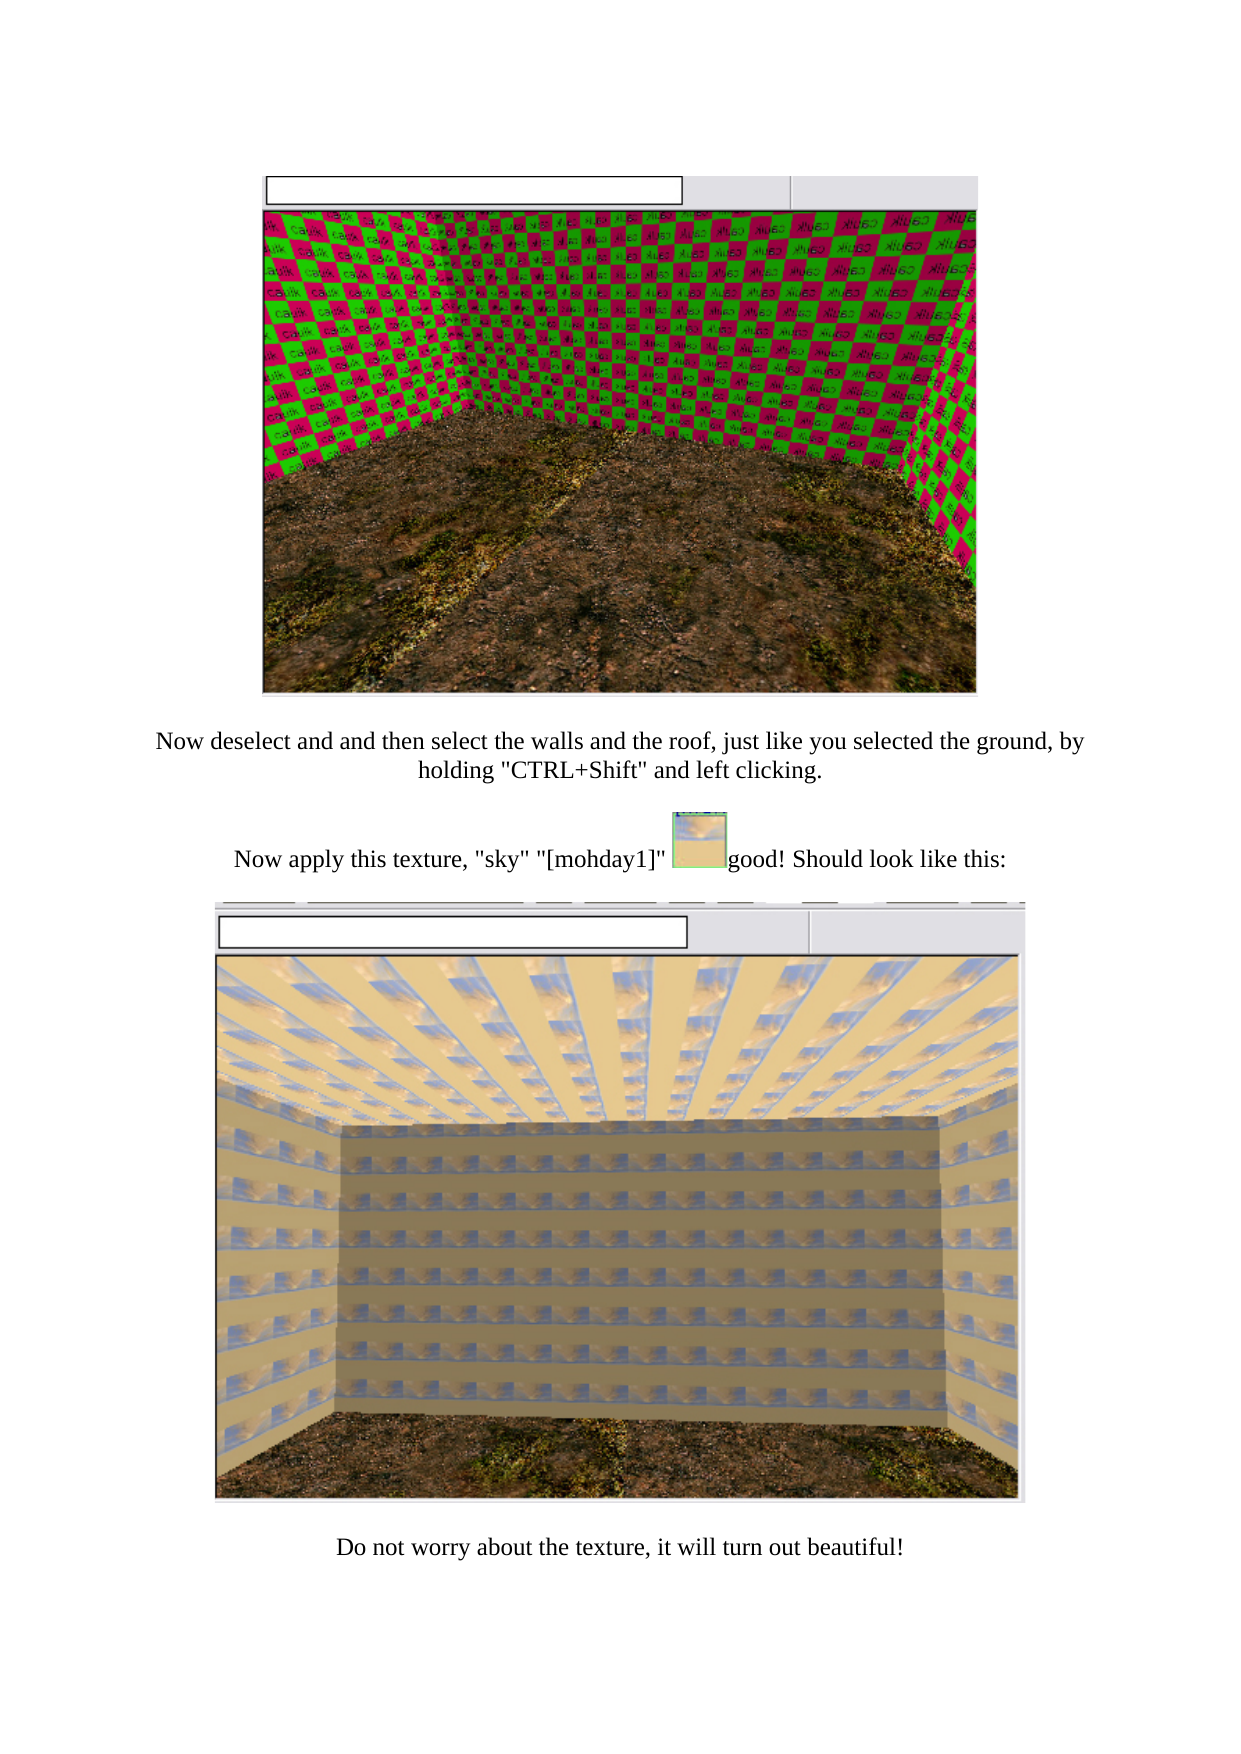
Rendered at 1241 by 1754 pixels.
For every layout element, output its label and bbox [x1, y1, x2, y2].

picture [214, 902, 1026, 1503]
picture [262, 176, 979, 697]
table_cell [148, 148, 1093, 1589]
